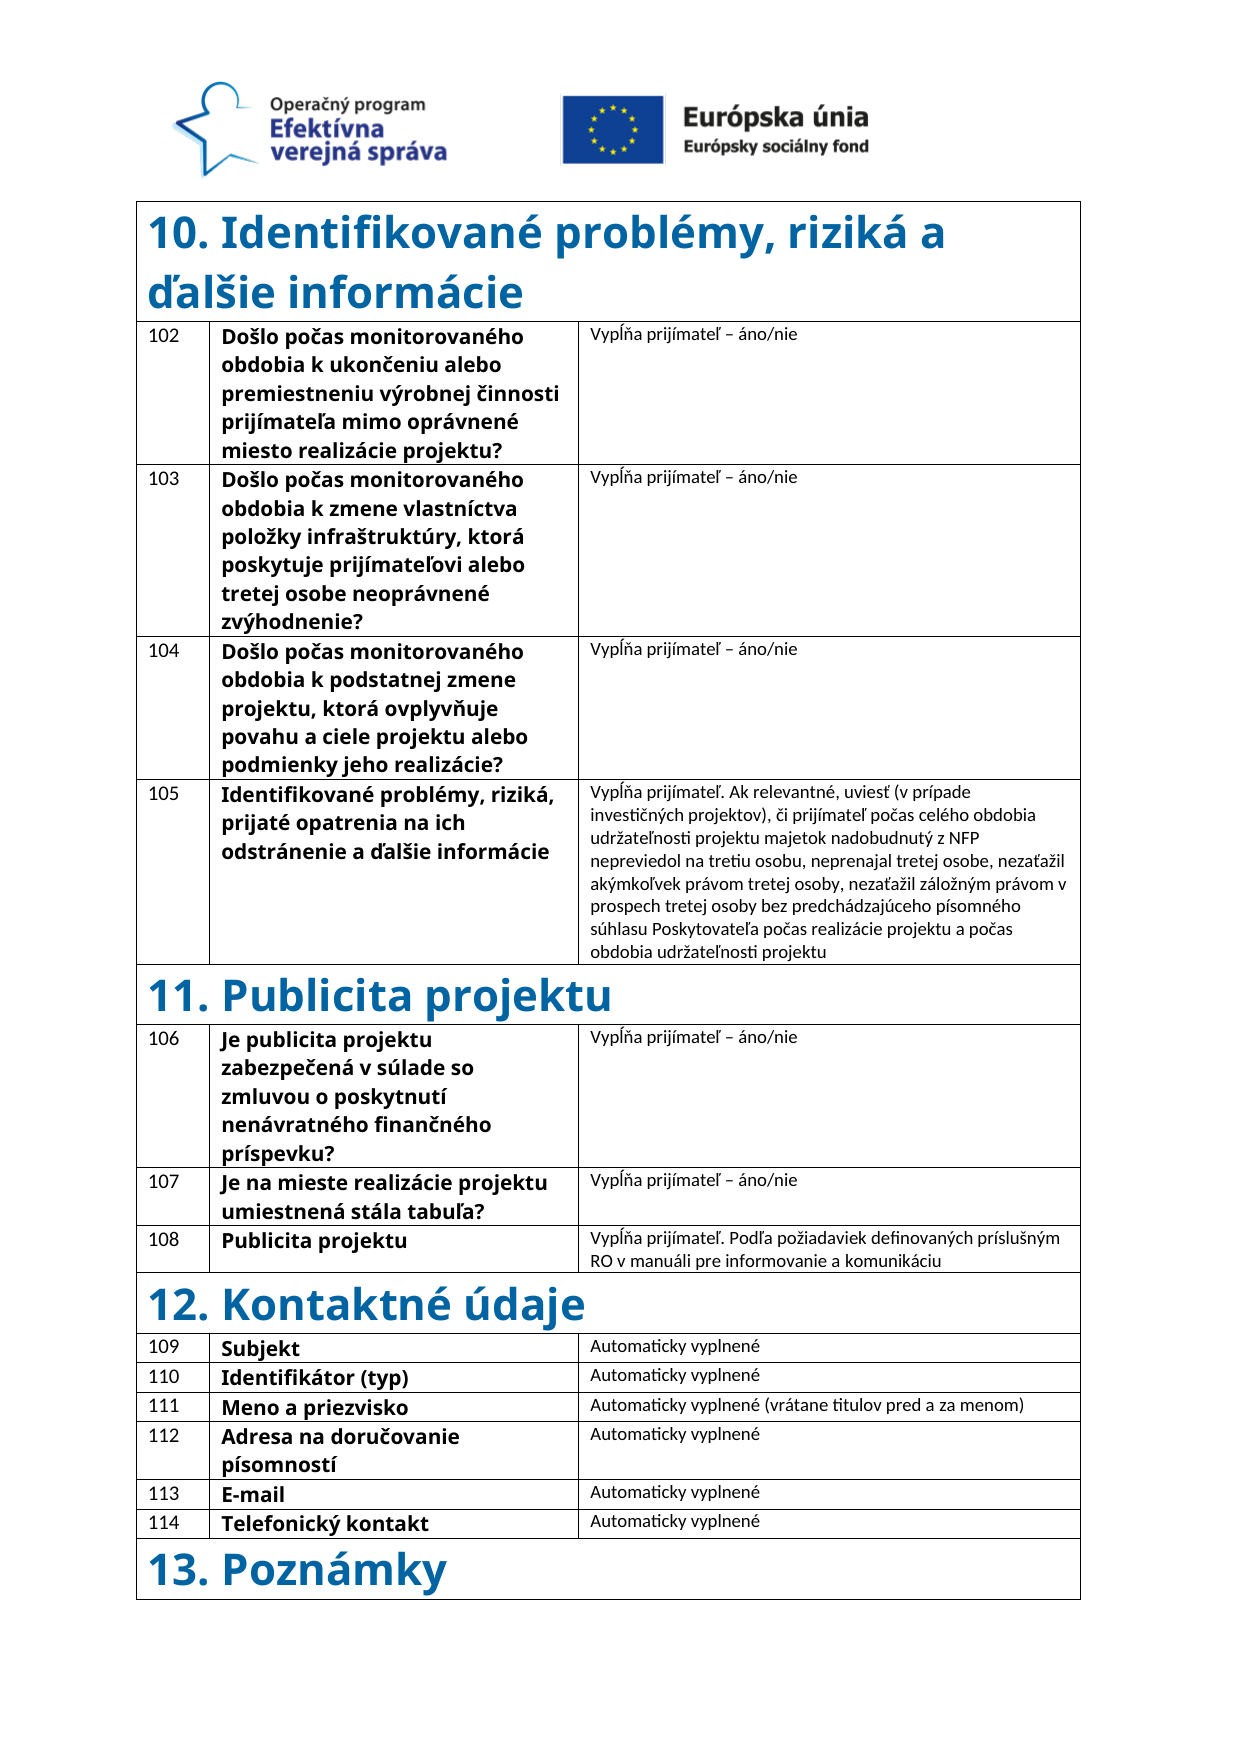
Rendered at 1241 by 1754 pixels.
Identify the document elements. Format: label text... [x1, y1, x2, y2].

table_cell Subjekt [210, 1334, 578, 1362]
table_cell Automaticky vyplnené [579, 1422, 1080, 1479]
table_cell Telefonický kontakt [210, 1510, 578, 1538]
table_cell Identifikátor (typ) [210, 1363, 578, 1392]
table_cell Meno a priezvisko [210, 1393, 578, 1421]
table_cell E-mail [210, 1480, 578, 1508]
table_cell Došlo počas monitorovaného obdobia k podstatnej zmene projektu, ktorá ovplyvňuje povahu a ciele projektu alebo podmienky jeho realizácie? [210, 637, 578, 779]
picture [147, 73, 895, 201]
table_cell Došlo počas monitorovaného obdobia k zmene vlastníctva položky infraštruktúry, ktorá poskytuje prijímateľovi alebo tretej osobe neoprávnené zvýhodnenie? [210, 465, 578, 636]
table_cell 107 [137, 1168, 209, 1225]
table_cell Identifikované problémy, riziká, prijaté opatrenia na ich odstránenie a ďalšie informácie [210, 780, 578, 963]
table_cell 13. Poznámky [137, 1539, 1080, 1599]
table_cell Publicita projektu [210, 1226, 578, 1272]
table_cell 114 [137, 1510, 209, 1538]
table_cell Je na mieste realizácie projektu umiestnená stála tabuľa? [210, 1168, 578, 1225]
table_cell 12. Kontaktné údaje [137, 1273, 1080, 1333]
table_cell Automaticky vyplnené (vrátane titulov pred a za menom) [579, 1393, 1080, 1421]
table_cell 109 [137, 1334, 209, 1362]
table_cell Automaticky vyplnené [579, 1334, 1080, 1362]
table_cell 103 [137, 465, 209, 636]
table_cell Adresa na doručovanie písomností [210, 1422, 578, 1479]
table_cell 105 [137, 780, 209, 963]
table_cell Vypĺňa prijímateľ – áno/nie [579, 637, 1080, 779]
table_cell 10. Identifikované problémy, riziká a ďalšie informácie [137, 202, 1080, 321]
table_cell Je publicita projektu zabezpečená v súlade so zmluvou o poskytnutí nenávratného finančného príspevku? [210, 1025, 578, 1167]
table_cell Vypĺňa prijímateľ. Podľa požiadaviek definovaných príslušným RO v manuáli pre informovanie a komunikáciu [579, 1226, 1080, 1272]
table_cell Automaticky vyplnené [579, 1480, 1080, 1508]
table_cell 108 [137, 1226, 209, 1272]
table_cell Automaticky vyplnené [579, 1363, 1080, 1392]
table_cell Automaticky vyplnené [579, 1510, 1080, 1538]
table_cell 110 [137, 1363, 209, 1392]
table_cell 111 [137, 1393, 209, 1421]
table_cell Vypĺňa prijímateľ – áno/nie [579, 322, 1080, 464]
table_cell Vypĺňa prijímateľ – áno/nie [579, 1168, 1080, 1225]
table_cell Vypĺňa prijímateľ – áno/nie [579, 465, 1080, 636]
table_cell 112 [137, 1422, 209, 1479]
table_cell 102 [137, 322, 209, 464]
table_cell 113 [137, 1480, 209, 1508]
table_cell 11. Publicita projektu [137, 965, 1080, 1024]
table_cell Došlo počas monitorovaného obdobia k ukončeniu alebo premiestneniu výrobnej činnosti prijímateľa mimo oprávnené miesto realizácie projektu? [210, 322, 578, 464]
table_cell 106 [137, 1025, 209, 1167]
table_cell Vypĺňa prijímateľ – áno/nie [579, 1025, 1080, 1167]
table_cell Vypĺňa prijímateľ. Ak relevantné, uviesť (v prípade investičných projektov), či prijímateľ počas celého obdobia udržateľnosti projektu majetok nadobudnutý z NFP nepreviedol na tretiu osobu, neprenajal tretej osobe, nezaťažil akýmkoľvek právom tretej osoby, nezaťažil záložným právom v prospech tretej osoby bez predchádzajúceho písomného súhlasu Poskytovateľa počas realizácie projektu a počas obdobia udržateľnosti projektu [579, 780, 1080, 963]
table_cell 104 [137, 637, 209, 779]
